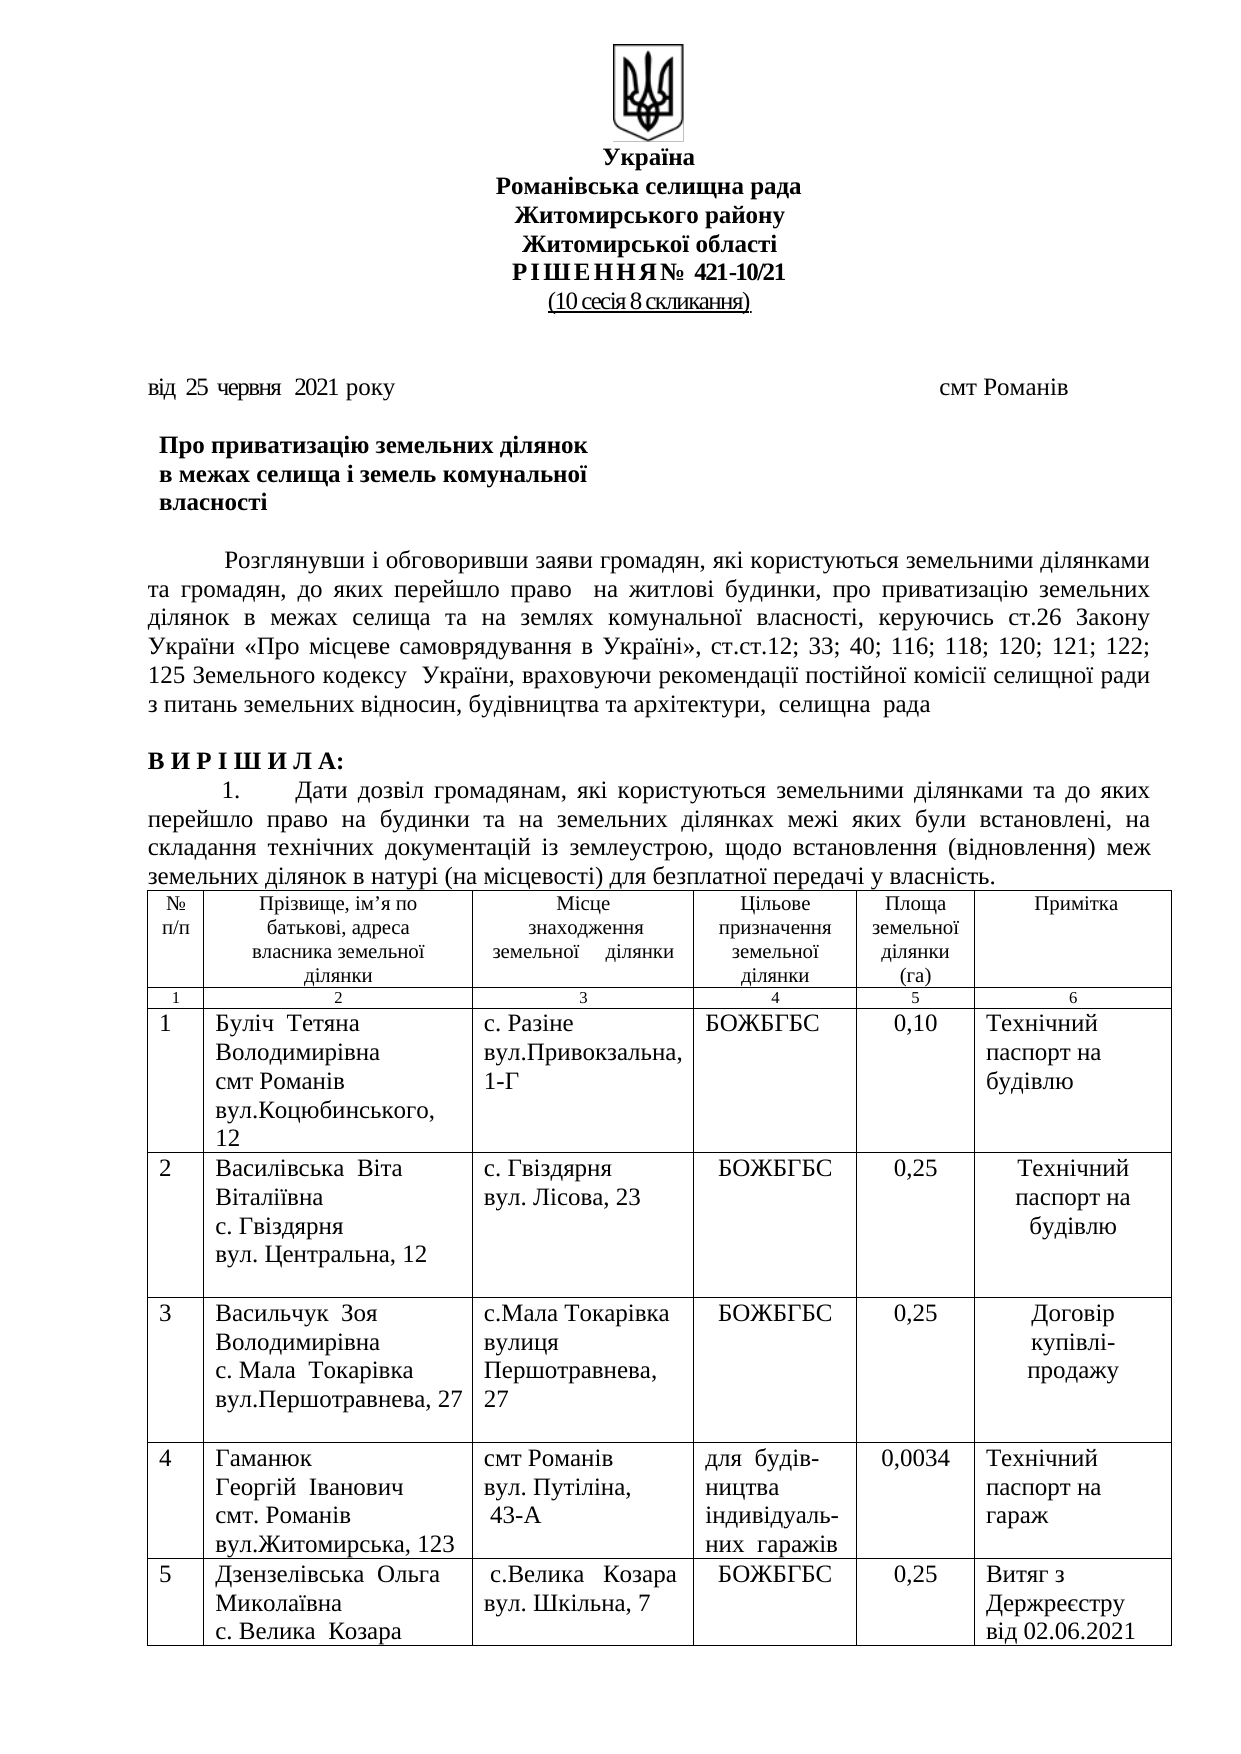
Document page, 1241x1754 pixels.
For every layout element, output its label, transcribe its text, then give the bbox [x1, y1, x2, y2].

table_cell Гаманюк Георгій Іванович смт. Романів вул.Житомирська, 123 [204, 1443, 472, 1558]
table_cell Васильчук Зоя Володимирівна с. Мала Токарівка вул.Першотравнева, 27 [204, 1298, 472, 1442]
table_cell 1 [148, 988, 203, 1007]
table_cell [148, 1153, 203, 1297]
table_cell с. Разіне вул.Привокзальна, 1-Г [473, 1009, 693, 1152]
table_cell 0,25 [857, 1153, 974, 1297]
table_cell Технічний паспорт на будівлю [975, 1153, 1171, 1297]
table_cell БОЖБГБС [694, 1153, 856, 1297]
table_header Місце знаходження земельної ділянки [473, 891, 693, 987]
table_cell 0,10 [857, 1009, 974, 1152]
table_cell 0,0034 [857, 1443, 974, 1558]
text Розглянувши і обговоривши заяви громадян, які користуються земельними ділянками та громадян, до яких перейшло право на житлові будинки, про приватизацію земельних ділянок в межах селища та на землях комунальної власності, керуючись ст.26 Закону України «Про місцеве самоврядування в Україні», ст.ст.12; 33; 40; 116; 118; 120; 121; 122; 125 Земельного кодексу України, враховуючи рекомендації постійної комісії селищної ради з питань земельних відносин, будівництва та архітектури, селищна рада [148, 545, 1152, 717]
text Житомирської області [148, 229, 1152, 257]
table_cell [148, 1009, 203, 1152]
table_header Примітка [975, 891, 1171, 987]
text Романівська селищна рада [148, 171, 1149, 200]
table_cell 0,25 [857, 1298, 974, 1442]
table_cell Технічний паспорт на будівлю [975, 1009, 1171, 1152]
table_cell с.Мала Токарівка вулиця Першотравнева, 27 [473, 1298, 693, 1442]
table_cell Василівська Віта Віталіївна с. Гвіздярня вул. Центральна, 12 [204, 1153, 472, 1297]
picture [613, 44, 684, 143]
table_cell для будів-ництва індивідуаль-них гаражів [694, 1443, 856, 1558]
table_cell 2 [204, 988, 472, 1007]
table_cell 4 [694, 988, 856, 1007]
table_cell БОЖБГБС ВОСГ [694, 1559, 856, 1645]
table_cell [473, 1559, 693, 1645]
table_cell БОЖБГБС [694, 1009, 856, 1152]
table_cell БОЖБГБС [694, 1298, 856, 1442]
table_cell [148, 1443, 203, 1558]
table_cell 5 [857, 988, 974, 1007]
text Житомирського району [148, 200, 1152, 229]
text Р І Ш Е Н Н Я № 421-10/21 [148, 257, 1152, 286]
table_cell 6 [975, 988, 1171, 1007]
table_header Прізвище, ім’я по батькові, адреса власника земельної ділянки [204, 891, 472, 987]
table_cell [204, 1559, 472, 1645]
table_cell 0,25 0,59 [857, 1559, 974, 1645]
text (10 сесія 8 скликання) [148, 286, 1152, 315]
table_cell Технічний паспорт на гараж [975, 1443, 1171, 1558]
table_cell Буліч Тетяна Володимирівна смт Романів вул.Коцюбинського, 12 [204, 1009, 472, 1152]
table_cell [148, 1559, 203, 1645]
text від 25 червня 2021 року смт Романів [148, 372, 1152, 401]
text Україна [148, 142, 1149, 171]
table_cell с. Гвіздярня вул. Лісова, 23 [473, 1153, 693, 1297]
table_header Про приватизацію земельних ділянок в межах селища і земель комунальної власності [148, 430, 673, 545]
table_header Цільове призначення земельної ділянки [694, 891, 856, 987]
text В И Р І Ш И Л А: [148, 746, 1152, 775]
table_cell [975, 1559, 1171, 1645]
table_cell смт Романів вул. Путіліна, 43-А [473, 1443, 693, 1558]
table_header № п/п [148, 891, 203, 987]
table_cell [148, 1298, 203, 1442]
table_cell Договір купівлі-продажу [975, 1298, 1171, 1442]
table_cell 3 [473, 988, 693, 1007]
list Дати дозвіл громадянам, які користуються земельними ділянками та до яких перейшло право на будинки та на земельних ділянках межі яких були встановлені, на складання технічних документацій із землеустрою, щодо встановлення (відновлення) меж земельних ділянок в натурі (на місцевості) для безплатної передачі у власність. [148, 775, 1152, 890]
table_header Площа земельної ділянки (га) [857, 891, 974, 987]
